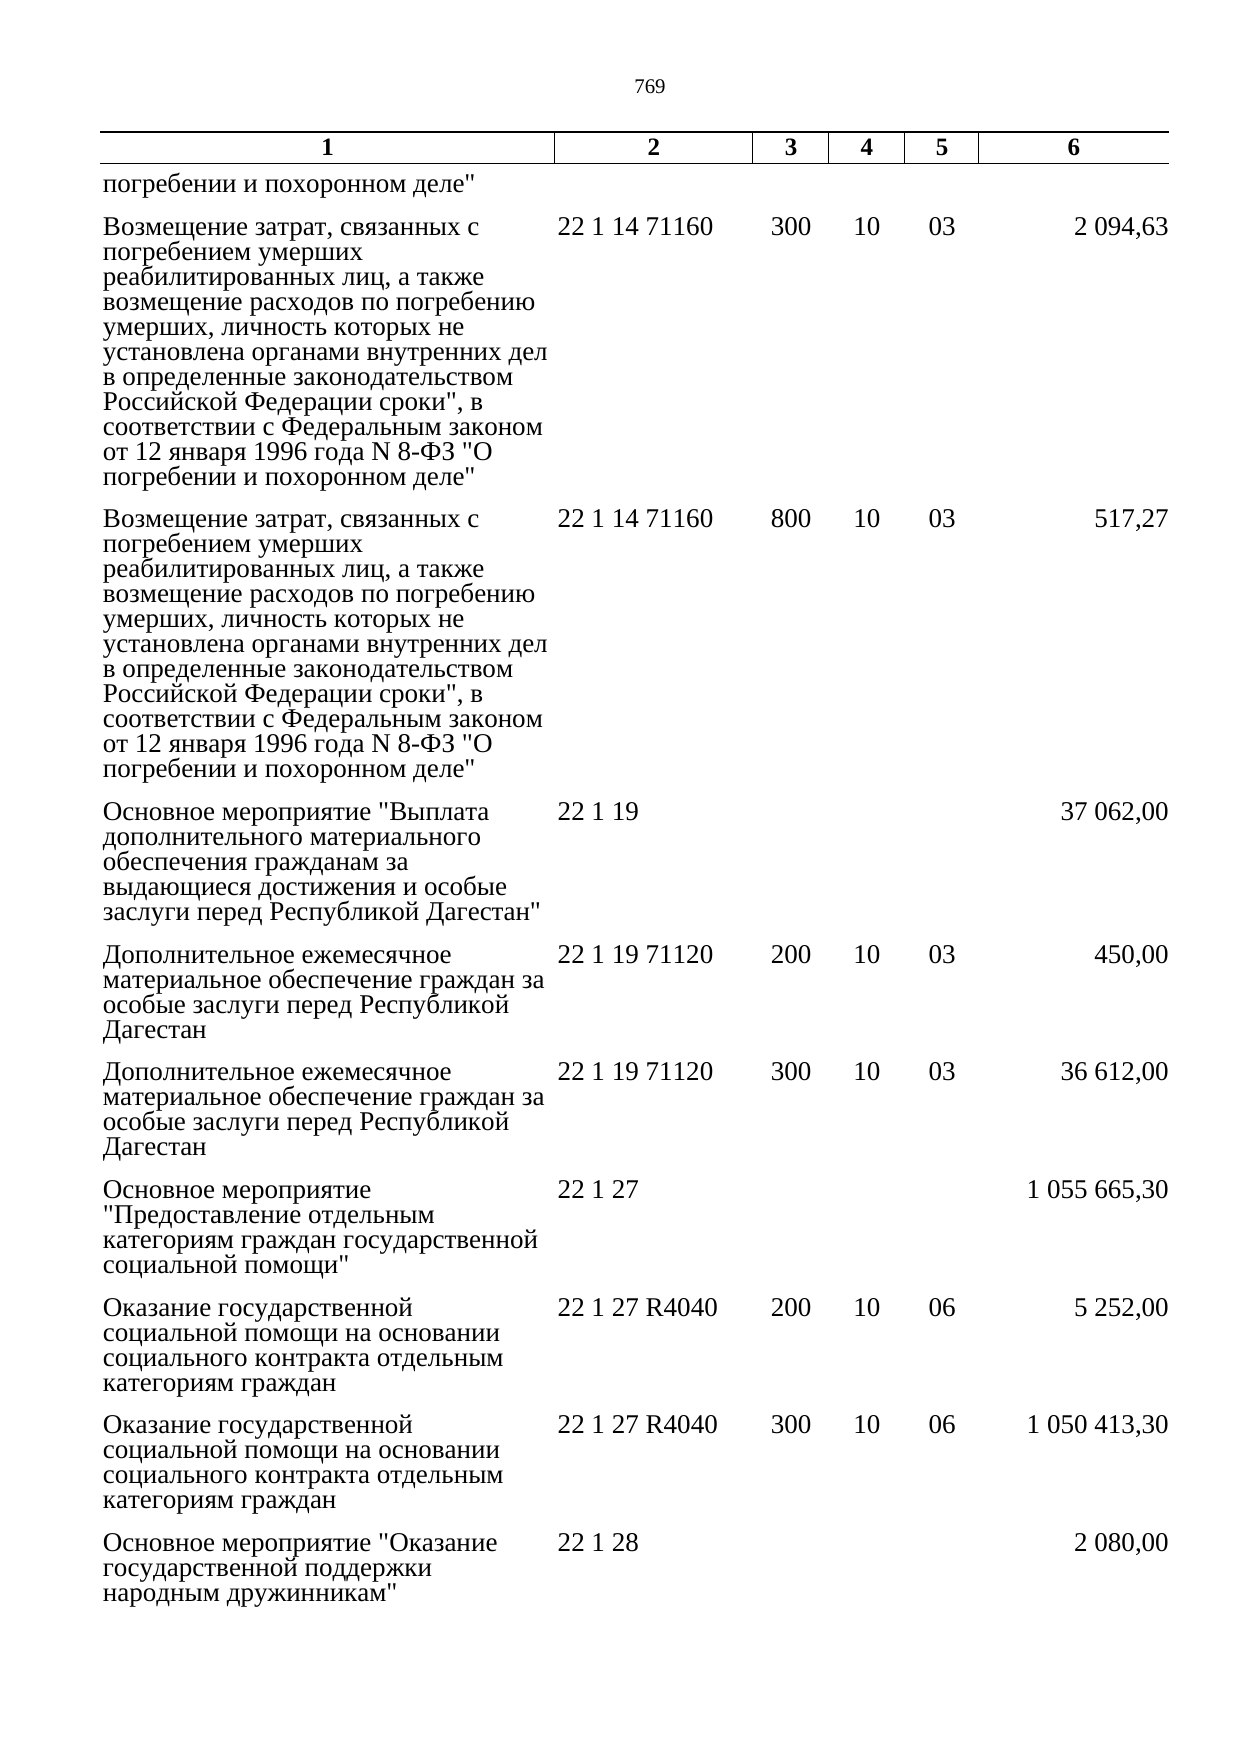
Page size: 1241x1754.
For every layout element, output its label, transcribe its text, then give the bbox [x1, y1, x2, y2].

table_header 1 [100, 133, 554, 163]
table_header 6 [979, 133, 1168, 163]
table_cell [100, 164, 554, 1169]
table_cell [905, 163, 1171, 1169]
table_header 2 [555, 133, 752, 163]
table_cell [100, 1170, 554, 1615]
table_header 5 [905, 133, 978, 163]
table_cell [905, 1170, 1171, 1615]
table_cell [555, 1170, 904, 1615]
table_header 3 [753, 133, 828, 163]
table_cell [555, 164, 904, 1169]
table_header 4 [829, 133, 904, 163]
